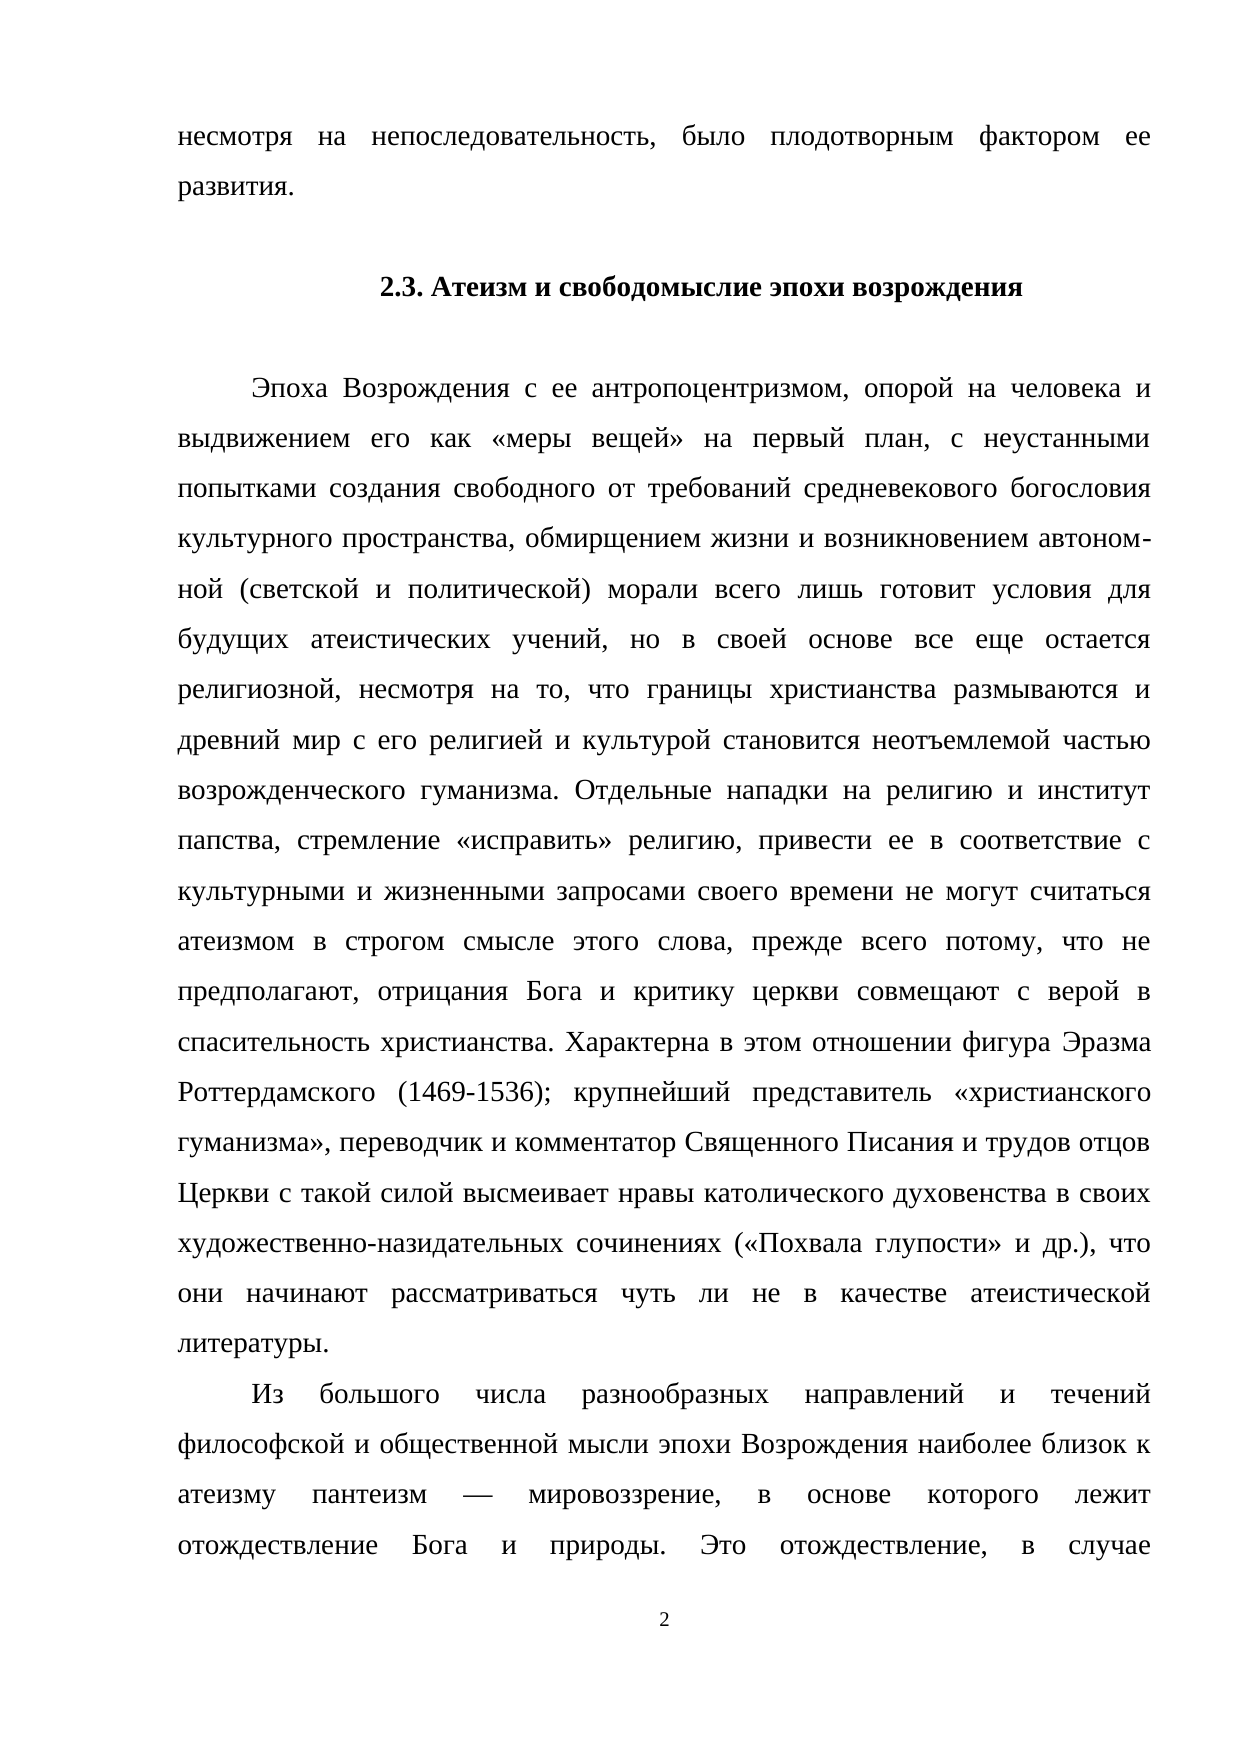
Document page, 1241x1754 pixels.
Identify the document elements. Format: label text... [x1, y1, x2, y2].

text Эпоха Возрождения с ее антропоцентризмом, опорой на человека и выдвижением его как «меры вещей» на первый план, с неустанными попытками создания свободного от требований средневекового богословия культурного пространства, обмирщением жизни и возникновением автономной (светской и политической) морали всего лишь готовит условия для будущих атеистических учений, но в своей основе все еще остается религиозной, несмотря на то, что границы христианства размываются и древний мир с его религией и культурой становится неотъемлемой частью возрожденческого гуманизма. Отдельные нападки на религию и институт папства, стремление «исправить» религию, привести ее в соответствие с культурными и жизненными запросами своего времени не могут считаться атеизмом в строгом смысле этого слова, прежде всего потому, что не предполагают, отрицания Бога и критику церкви совмещают с верой в спасительность христианства. Характерна в этом отношении фигура Эразма Роттердамского (1469-1536); крупнейший представитель «христианского гуманизма», переводчик и комментатор Священного Писания и трудов отцов Церкви с такой силой высмеивает нравы католического духовенства в своих художественно-назидательных сочинениях («Похвала глупости» и др.), что они начинают рассматриваться чуть ли не в качестве атеистической литературы. [177, 370, 1152, 1359]
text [177, 1376, 1152, 1560]
text 2.3. Атеизм и свободомыслие эпохи возрождения [177, 269, 1152, 303]
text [177, 118, 1152, 202]
